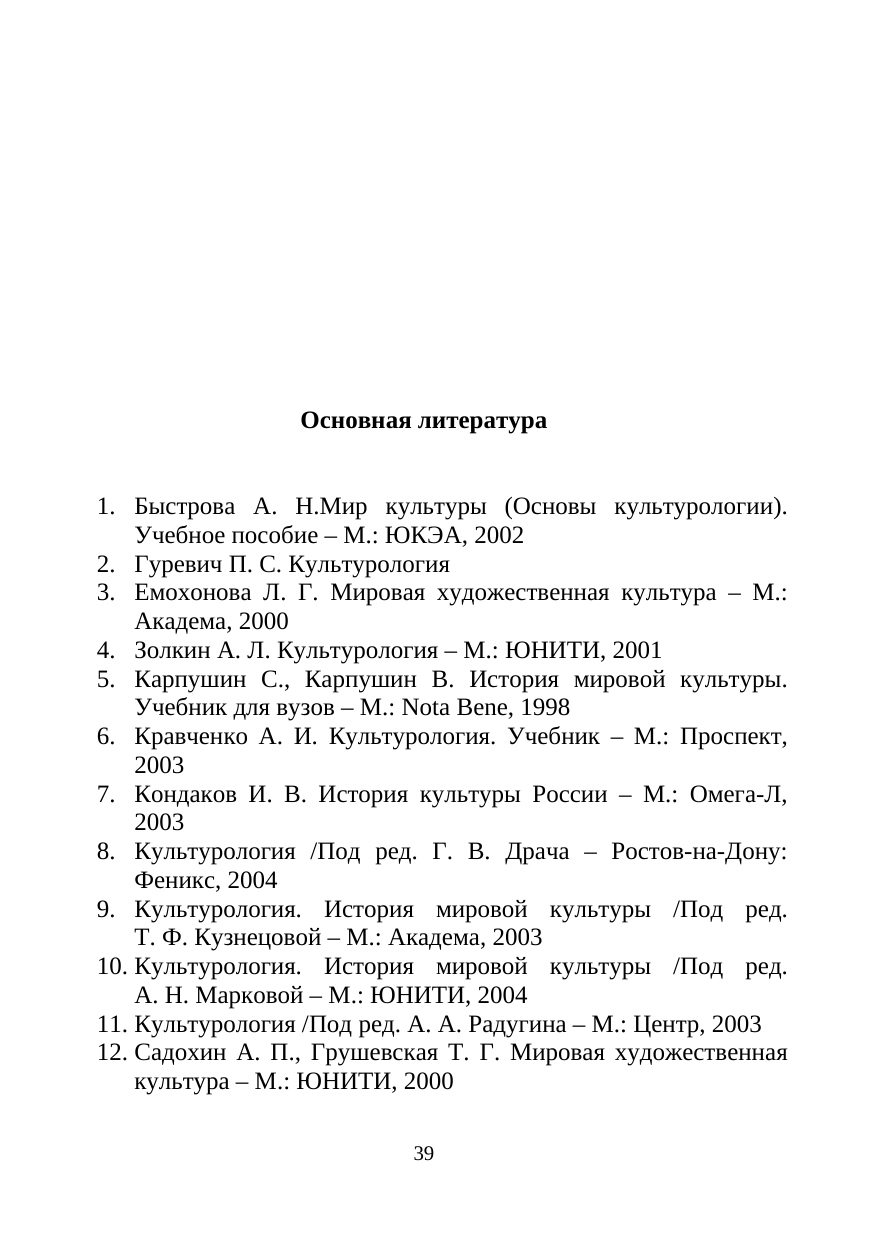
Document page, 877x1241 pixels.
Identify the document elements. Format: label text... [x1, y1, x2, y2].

list Культурология. История мировой культуры /Под ред. А. Н. Марковой – М.: ЮНИТИ, 2004 [97, 951, 788, 1009]
list Садохин А. П., Грушевская Т. Г. Мировая художественная культура – М.: ЮНИТИ, 2000 [97, 1037, 788, 1095]
list Карпушин С., Карпушин В. История мировой культуры. Учебник для вузов – М.: Nota Bene, 1998 [97, 664, 788, 721]
list Культурология /Под ред. А. А. Радугина – М.: Центр, 2003 [97, 1009, 788, 1037]
list Культурология. История мировой культуры /Под ред. Т. Ф. Кузнецовой – М.: Академа, 2003 [97, 894, 788, 951]
list Кондаков И. В. История культуры России – М.: Омега-Л, 2003 [97, 779, 788, 836]
list Культурология /Под ред. Г. В. Драча – Ростов-на-Дону: Феникс, 2004 [97, 836, 788, 894]
text Основная литература [59, 405, 788, 434]
list Гуревич П. С. Культурология [97, 549, 788, 577]
list Быстрова А. Н.Мир культуры (Основы культурологии). Учебное пособие – М.: ЮКЭА, 2002 [97, 491, 788, 549]
list Золкин А. Л. Культурология – М.: ЮНИТИ, 2001 [97, 635, 788, 664]
list Емохонова Л. Г. Мировая художественная культура – М.: Академа, 2000 [97, 577, 788, 635]
list Кравченко А. И. Культурология. Учебник – М.: Проспект, 2003 [97, 721, 788, 779]
